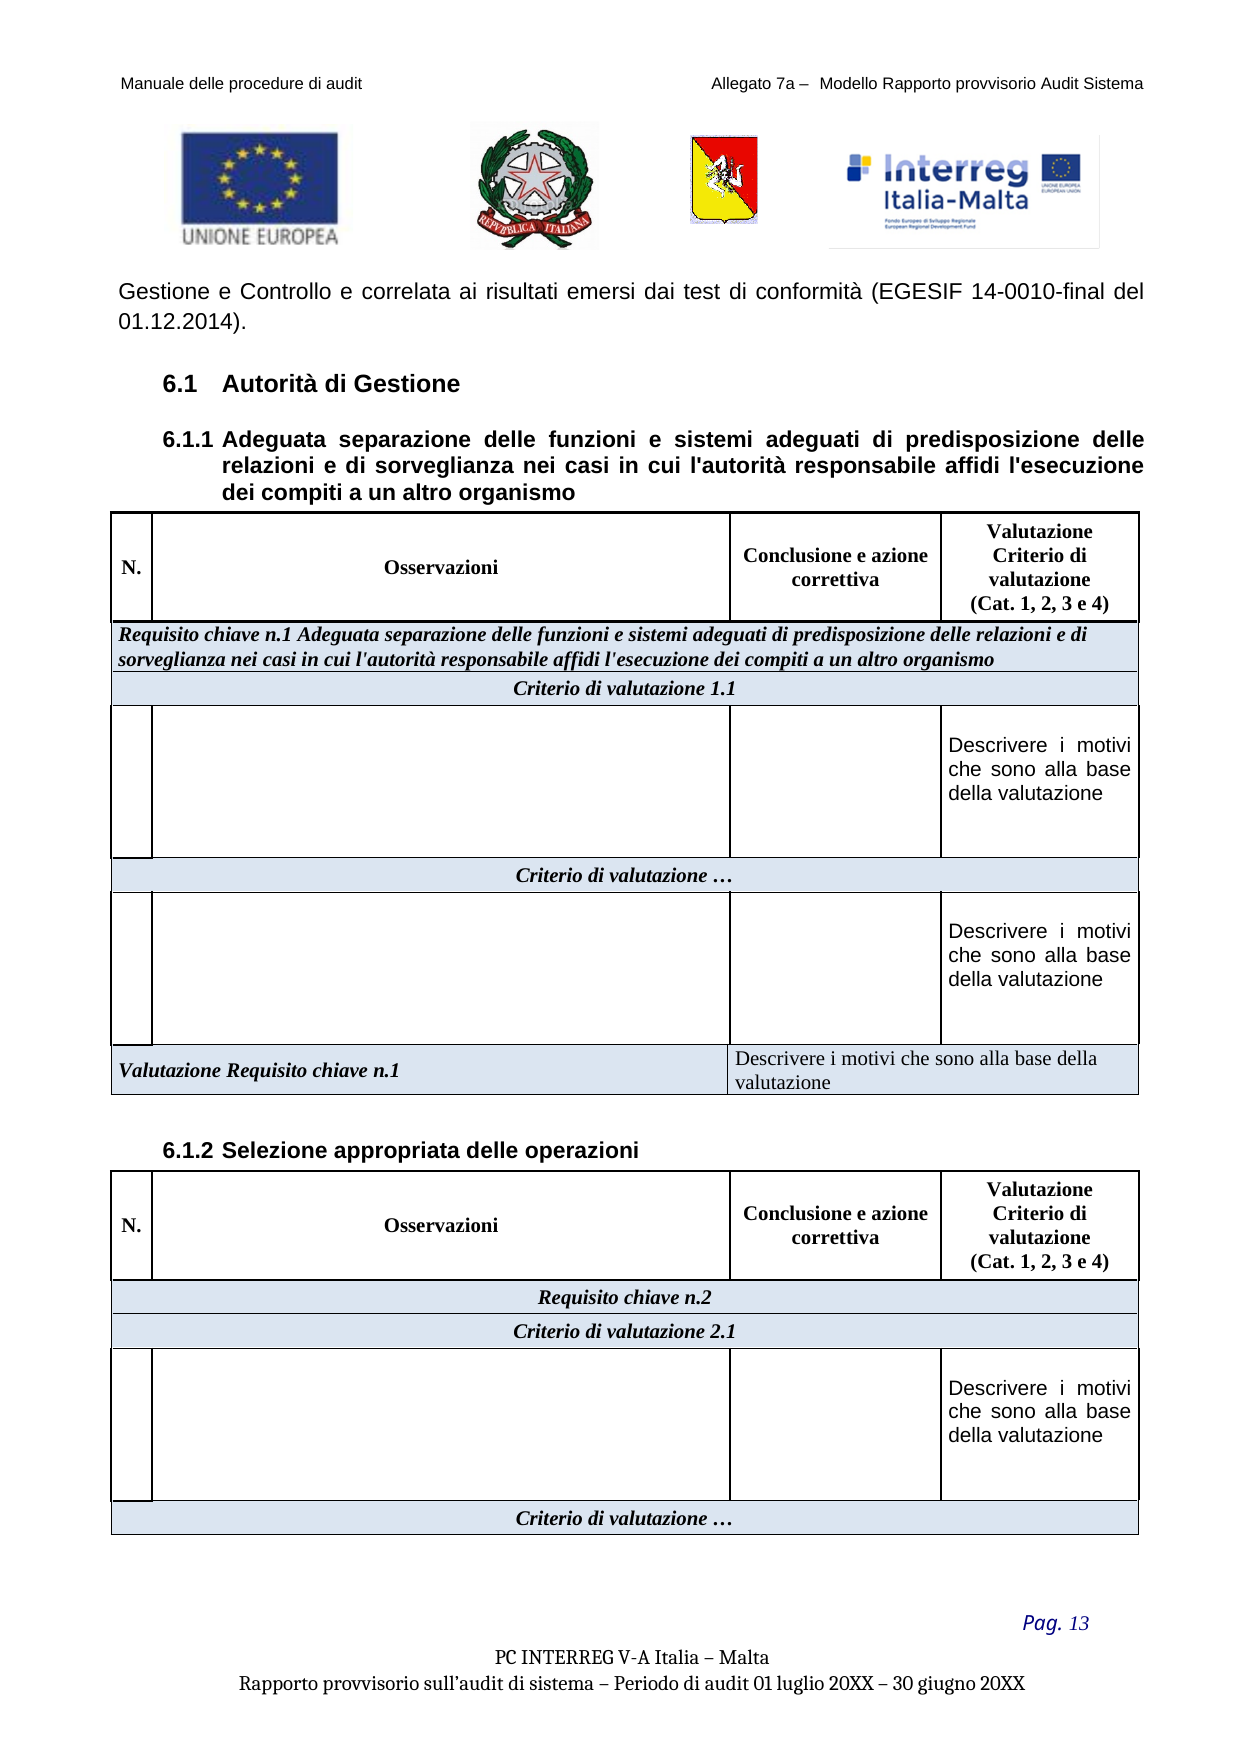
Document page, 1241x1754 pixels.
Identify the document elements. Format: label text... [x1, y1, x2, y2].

table_header Conclusione e azione correttiva [731, 1172, 940, 1279]
table_header Valutazione Criterio di valutazione (Cat. 1, 2, 3 e 4) [942, 514, 1138, 620]
picture [469, 121, 600, 250]
table_cell Requisito chiave n.1 Adeguata separazione delle funzioni e sistemi adeguati di predisposizione delle relazioni e di sorveglianza nei casi in cui l'autorità responsabile affidi l'esecuzione dei compiti a un altro organismo [112, 620, 1138, 671]
table_cell Valutazione Requisito chiave n.1 [112, 1045, 727, 1094]
table_header Osservazioni [153, 1172, 729, 1279]
table_cell Descrivere i motivi che sono alla base della valutazione [942, 891, 1138, 1043]
text 6.1.2 Selezione appropriata delle operazioni [162, 1137, 1146, 1164]
table_cell [731, 706, 940, 857]
table_cell [153, 1349, 729, 1499]
table_cell [112, 893, 151, 1043]
table_cell Descrivere i motivi che sono alla base della valutazione [942, 1348, 1138, 1499]
table_cell Criterio di valutazione 1.1 [112, 671, 1138, 705]
table_header N. [112, 1172, 151, 1279]
table_cell Descrivere i motivi che sono alla base della valutazione [942, 705, 1138, 857]
table_cell [153, 893, 729, 1043]
table_cell [112, 1349, 151, 1499]
picture [164, 124, 354, 250]
table_header Valutazione Criterio di valutazione (Cat. 1, 2, 3 e 4) [942, 1172, 1138, 1279]
table_cell Criterio di valutazione … [112, 1500, 1138, 1534]
text 6.1.1 Adeguata separazione delle funzioni e sistemi adeguati di predisposizione delle relazioni e di sorveglianza nei casi in cui l'autorità responsabile affidi l'esecuzione dei compiti a un altro organismo [162, 426, 1146, 505]
table_cell Requisito chiave n.2 [112, 1279, 1138, 1313]
table_cell Criterio di valutazione … [112, 857, 1138, 891]
table_header Conclusione e azione correttiva [731, 514, 940, 620]
table_cell [731, 893, 940, 1043]
subtitle 6.1 Autorità di Gestione [162, 369, 1146, 397]
table_cell [731, 1349, 940, 1499]
picture [828, 135, 1100, 250]
table_header Osservazioni [153, 514, 729, 620]
table_cell [112, 706, 151, 857]
table_cell [153, 706, 729, 857]
table_cell Descrivere i motivi che sono alla base della valutazione [728, 1044, 1138, 1094]
table_cell Criterio di valutazione 2.1 [112, 1313, 1138, 1347]
table_header N. [112, 514, 151, 620]
picture [690, 135, 758, 224]
